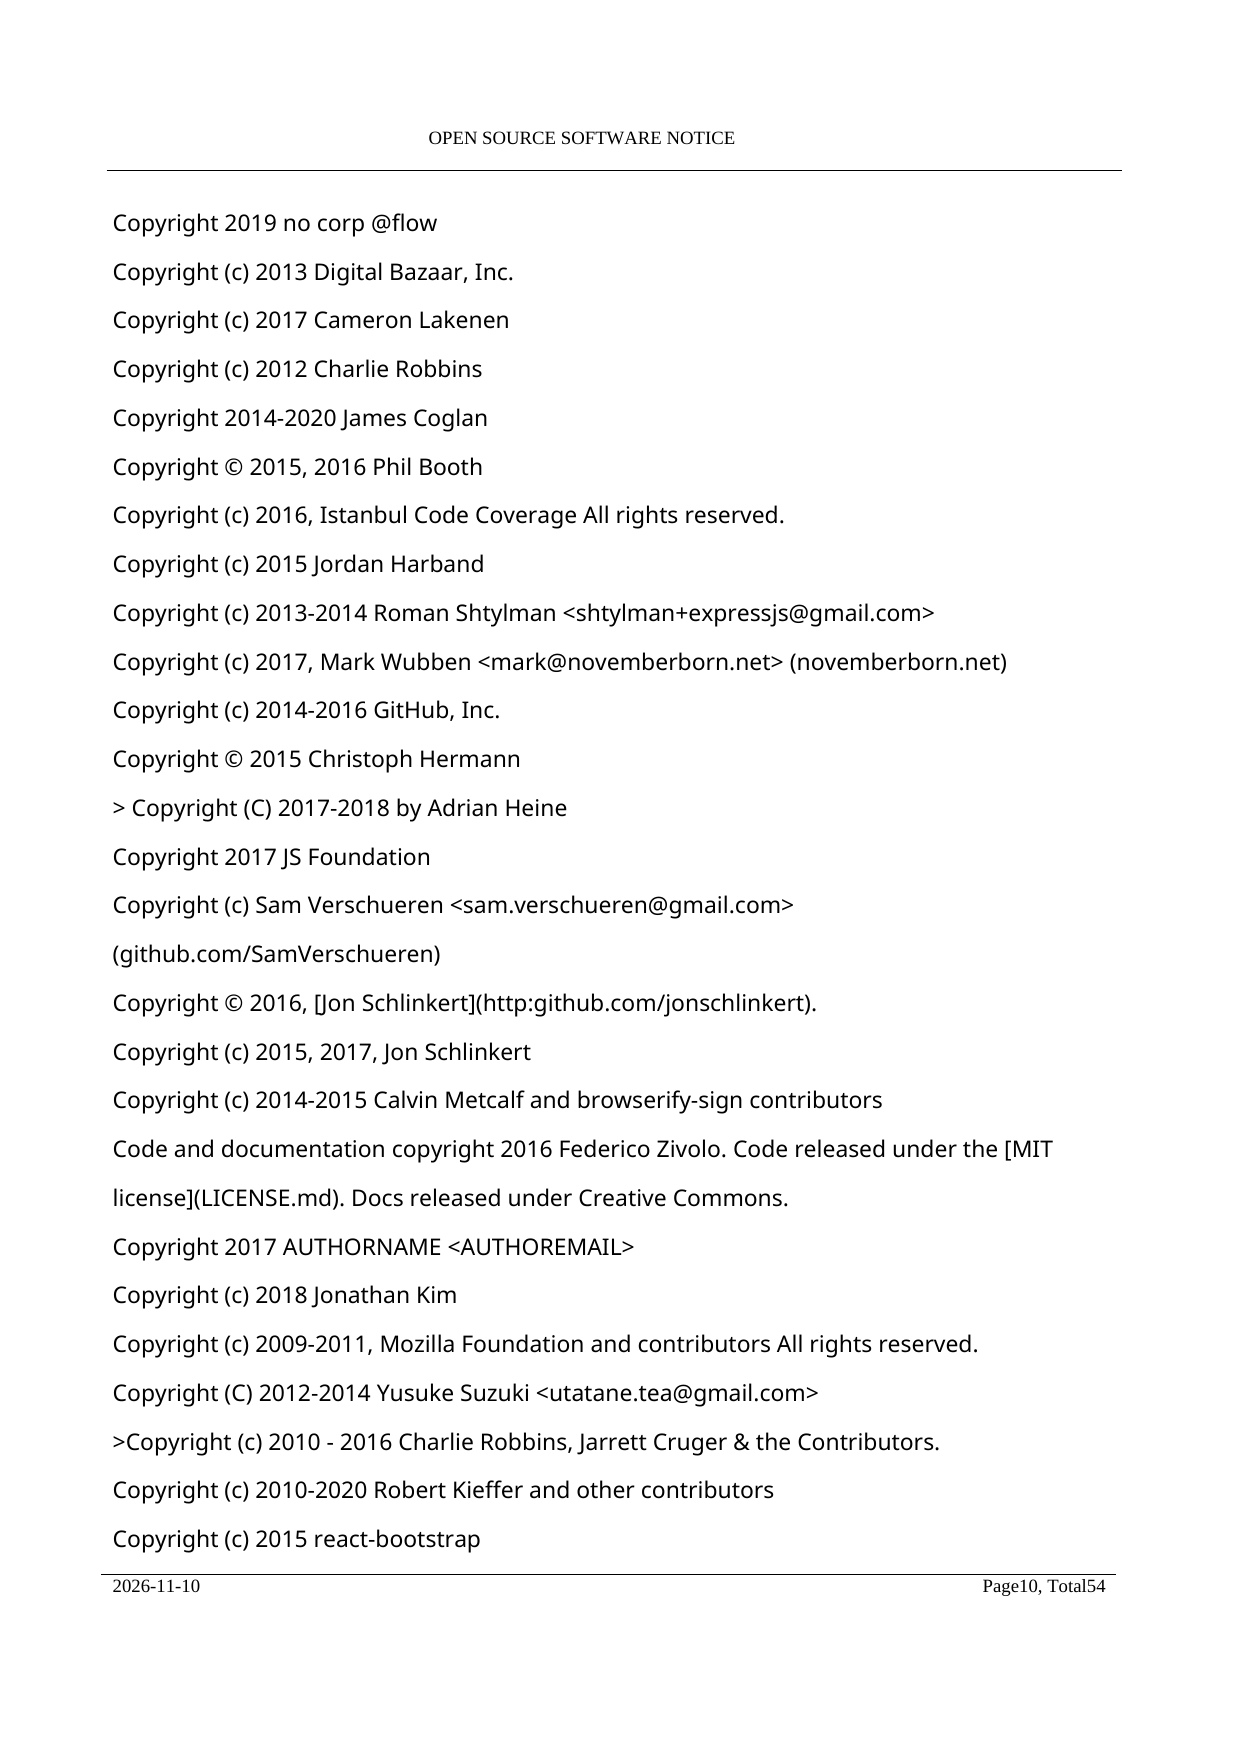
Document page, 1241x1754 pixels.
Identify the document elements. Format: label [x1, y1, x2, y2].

text [112, 206, 1128, 1555]
